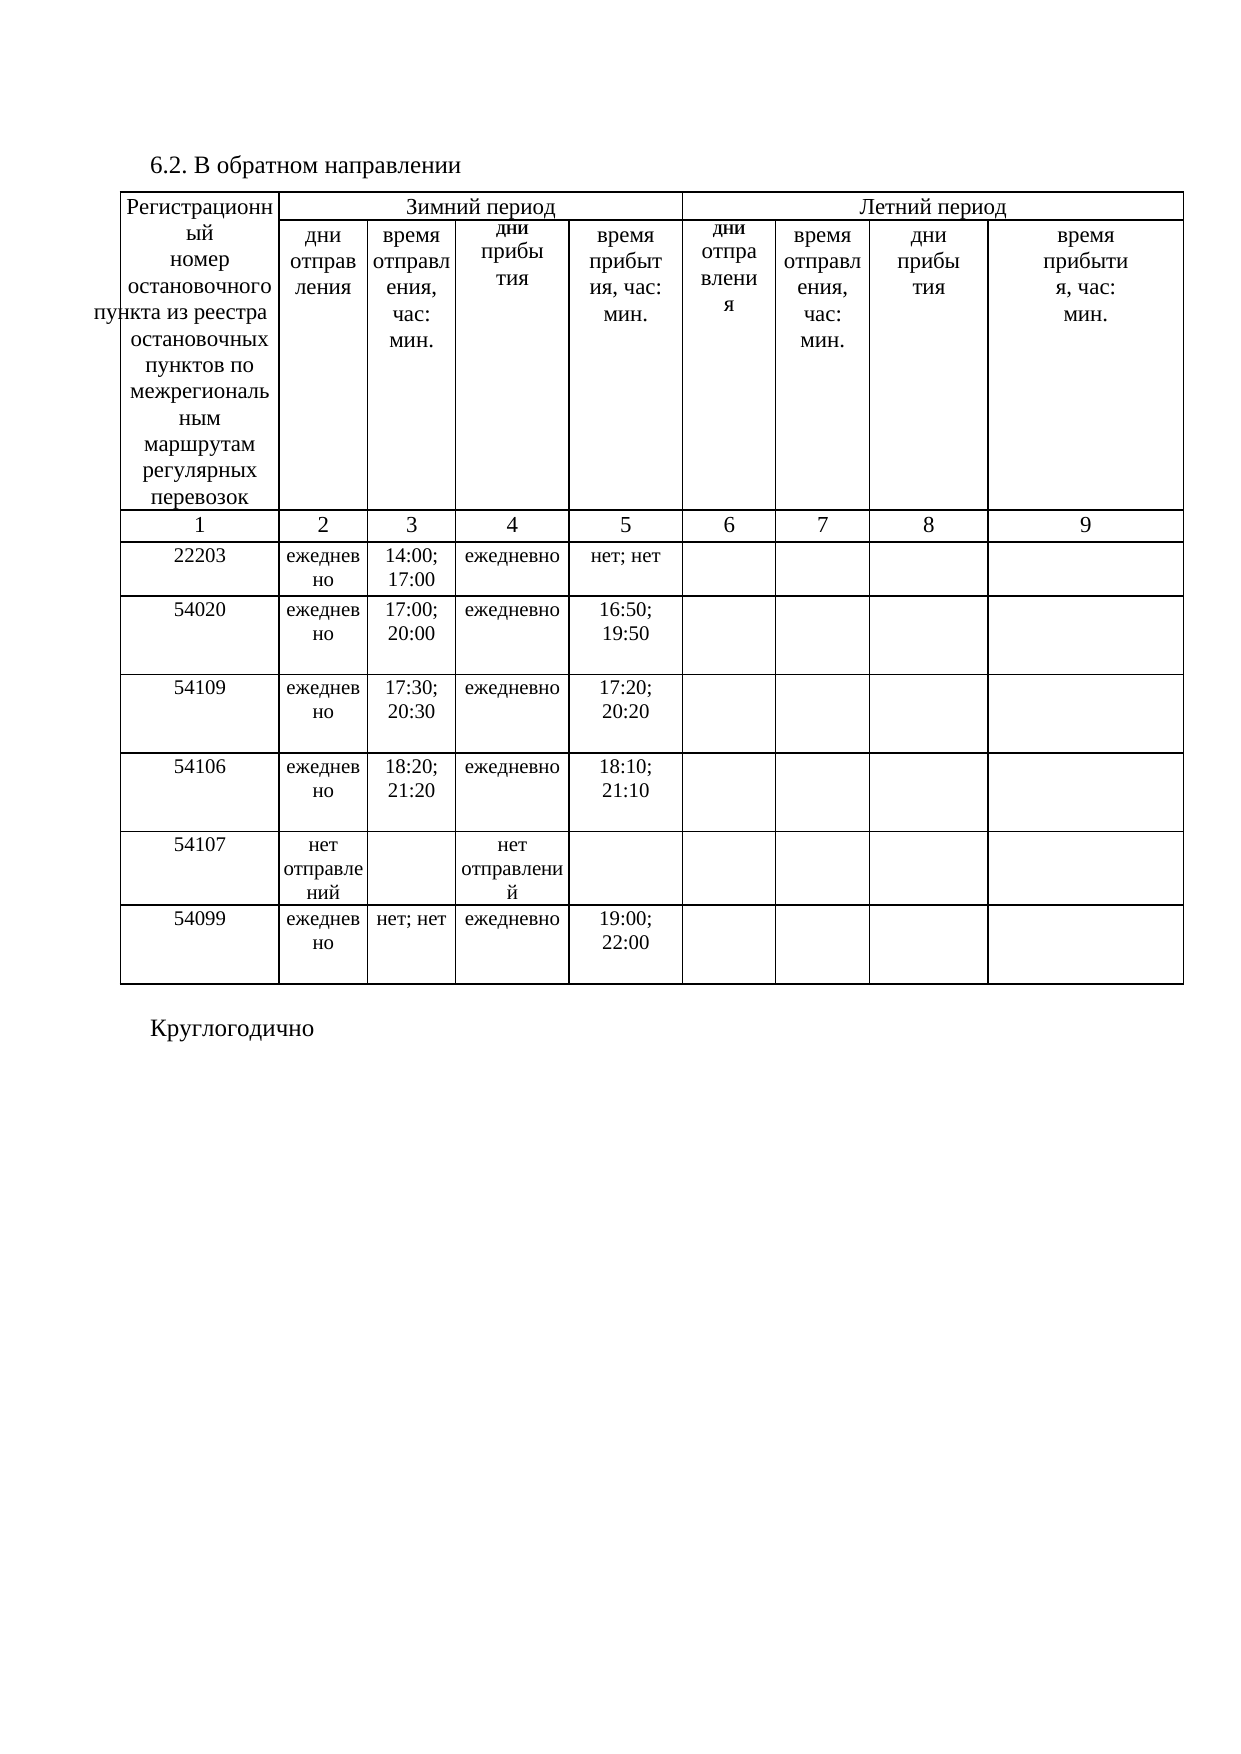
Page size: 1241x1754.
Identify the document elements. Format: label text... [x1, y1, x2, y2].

table_cell ежедневно [456, 543, 568, 595]
table_cell 17:30; 20:30 [368, 675, 455, 752]
table_cell 54106 [121, 754, 278, 831]
table_cell [570, 832, 682, 904]
table_cell [870, 675, 987, 752]
table_cell 22203 [121, 543, 278, 595]
table_cell ежедневно [280, 597, 367, 674]
table_cell 54107 [121, 832, 278, 904]
table_cell 54020 [121, 597, 278, 674]
table_cell 16:50; 19:50 [570, 597, 682, 674]
table_cell [683, 754, 775, 831]
table_cell 17:20; 20:20 [570, 675, 682, 752]
table_cell ежедневно [456, 754, 568, 831]
table_cell 14:00; 17:00 [368, 543, 455, 595]
table_cell [870, 832, 987, 904]
table_cell 19:00; 22:00 [570, 906, 682, 983]
table_cell нет отправлений [456, 832, 568, 904]
table_cell ежедневно [456, 906, 568, 983]
table_cell нет отправлений [280, 832, 367, 904]
table_cell [989, 675, 1183, 752]
table_cell [870, 543, 987, 595]
table_cell ежедневно [280, 754, 367, 831]
table_cell [989, 543, 1183, 595]
table_cell ежедневно [456, 675, 568, 752]
table_cell 6 [683, 511, 775, 541]
table_header Зимний период [280, 193, 682, 219]
text 6.2. В обратном направлении [150, 150, 1090, 179]
table_cell [989, 832, 1183, 904]
table_cell [683, 543, 775, 595]
table_cell время прибыт ия, час: мин. [570, 221, 682, 509]
table_cell нет; нет [570, 543, 682, 595]
table_cell ДНИ отпра влени я [683, 221, 775, 509]
table_cell [989, 597, 1183, 674]
table_cell время отправл ения, час: мин. [368, 221, 455, 509]
table_cell [776, 832, 869, 904]
table_cell 5 [570, 511, 682, 541]
table_cell время прибыти я, час: мин. [989, 221, 1183, 509]
table_cell 17:00; 20:00 [368, 597, 455, 674]
table_cell [870, 906, 987, 983]
table_cell [776, 906, 869, 983]
table_cell 54099 [121, 906, 278, 983]
text Круглогодично [150, 1013, 1090, 1042]
table_cell [683, 597, 775, 674]
table_cell [870, 597, 987, 674]
table_cell [368, 832, 455, 904]
table_cell 18:10; 21:10 [570, 754, 682, 831]
table_cell [989, 754, 1183, 831]
table_cell 9 [989, 511, 1183, 541]
table_cell ежедневно [280, 906, 367, 983]
table_cell [776, 597, 869, 674]
table_cell [683, 675, 775, 752]
table_cell 8 [870, 511, 987, 541]
table_cell 2 [280, 511, 367, 541]
table_header Летний период [683, 193, 1183, 219]
table_cell [776, 675, 869, 752]
table_cell [776, 543, 869, 595]
table_cell ежедневно [280, 675, 367, 752]
table_cell ДНИ прибы тия [456, 221, 568, 509]
table_cell [870, 754, 987, 831]
table_header Регистрационный номер остановочного пункта из реестра остановочных пунктов по межрегиональным маршрутам регулярных перевозок [121, 193, 278, 509]
table_cell [989, 906, 1183, 983]
table_cell дни отправ ления [280, 221, 367, 509]
table_cell ежедневно [280, 543, 367, 595]
table_cell 3 [368, 511, 455, 541]
table_cell 4 [456, 511, 568, 541]
table_cell ежедневно [456, 597, 568, 674]
table_cell дни прибы тия [870, 221, 987, 509]
table_cell 7 [776, 511, 869, 541]
table_cell [683, 906, 775, 983]
table_cell 18:20; 21:20 [368, 754, 455, 831]
table_cell [683, 832, 775, 904]
table_cell 1 [121, 511, 278, 541]
table_cell 54109 [121, 675, 278, 752]
table_cell [776, 754, 869, 831]
table_cell нет; нет [368, 906, 455, 983]
table_cell время отправл ения, час: мин. [776, 221, 869, 509]
